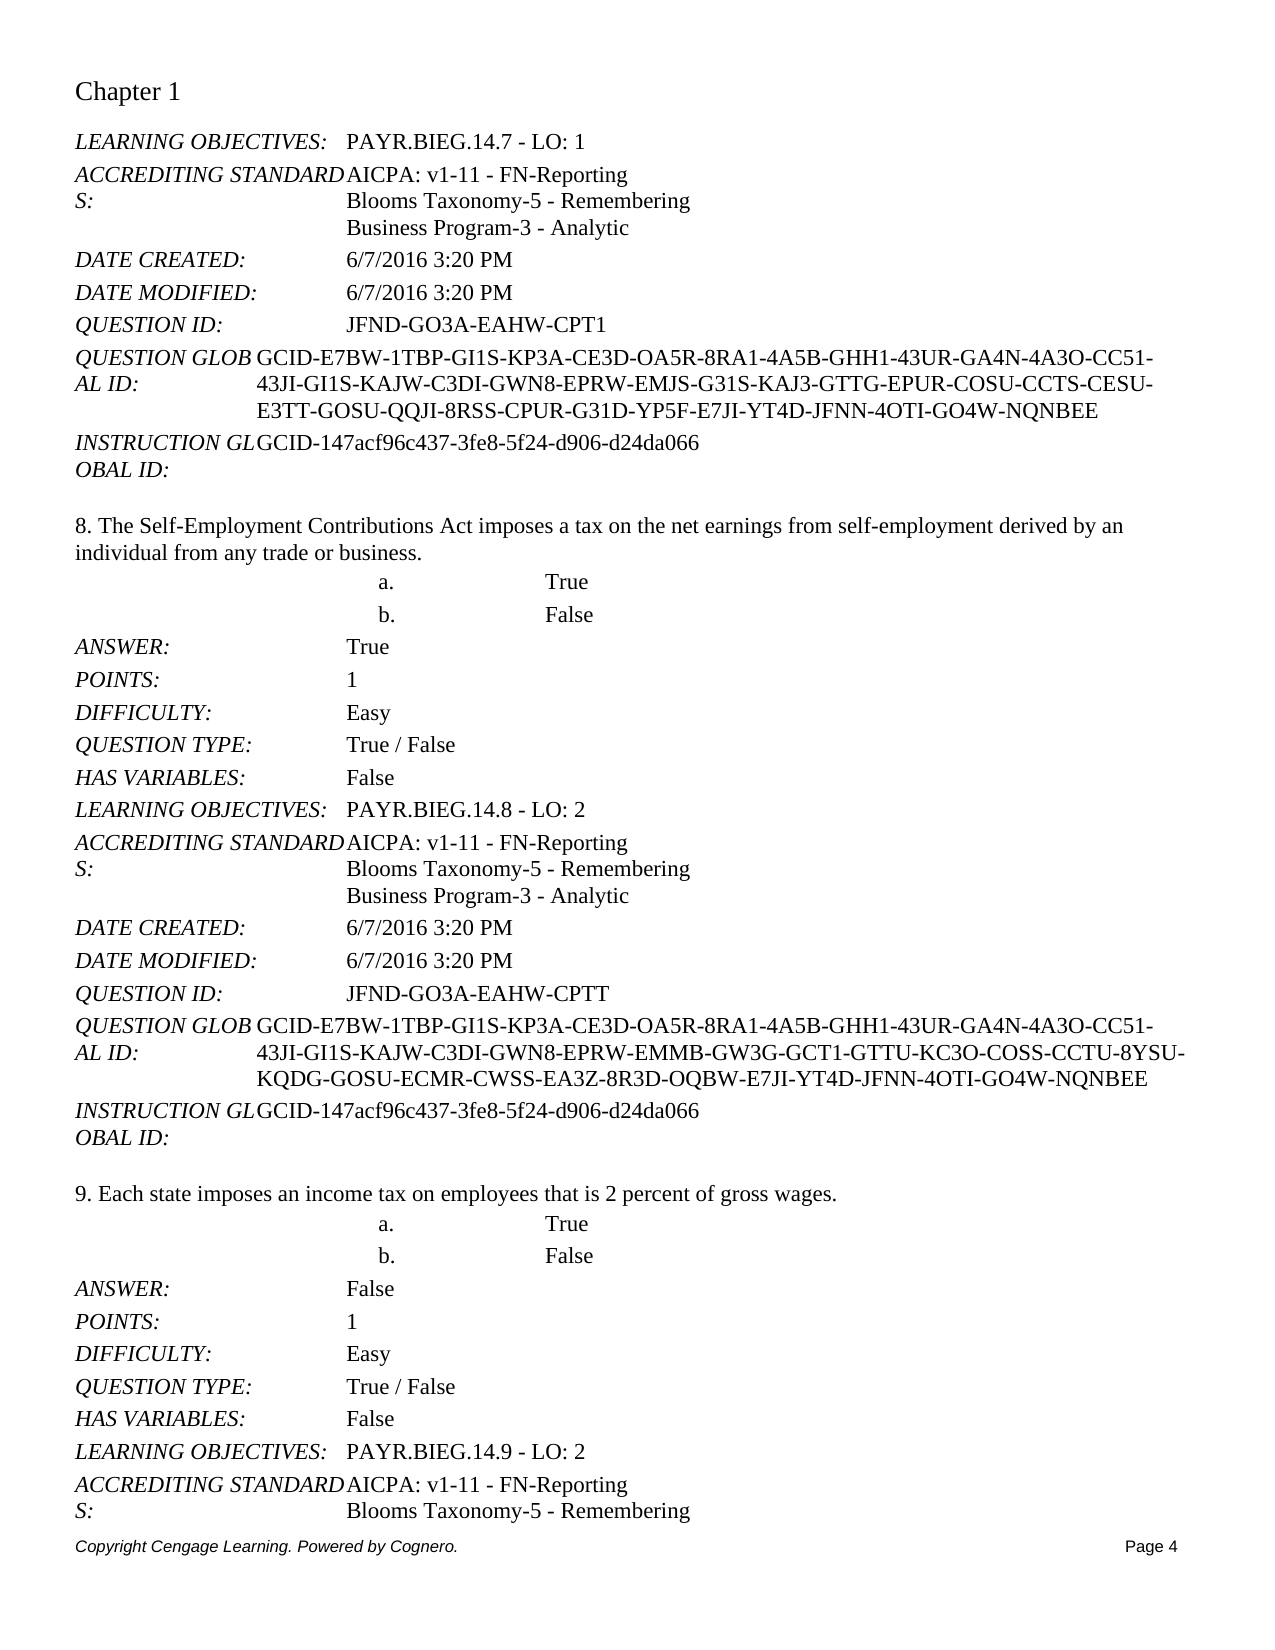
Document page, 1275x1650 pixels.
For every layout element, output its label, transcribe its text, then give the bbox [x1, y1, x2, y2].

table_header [75, 1180, 1200, 1527]
table_header 8. The Self-Employment Contributions Act imposes a tax on the net earnings from self-employment derived by an individual from any trade or business. [75, 513, 1200, 1153]
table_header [75, 125, 1200, 485]
